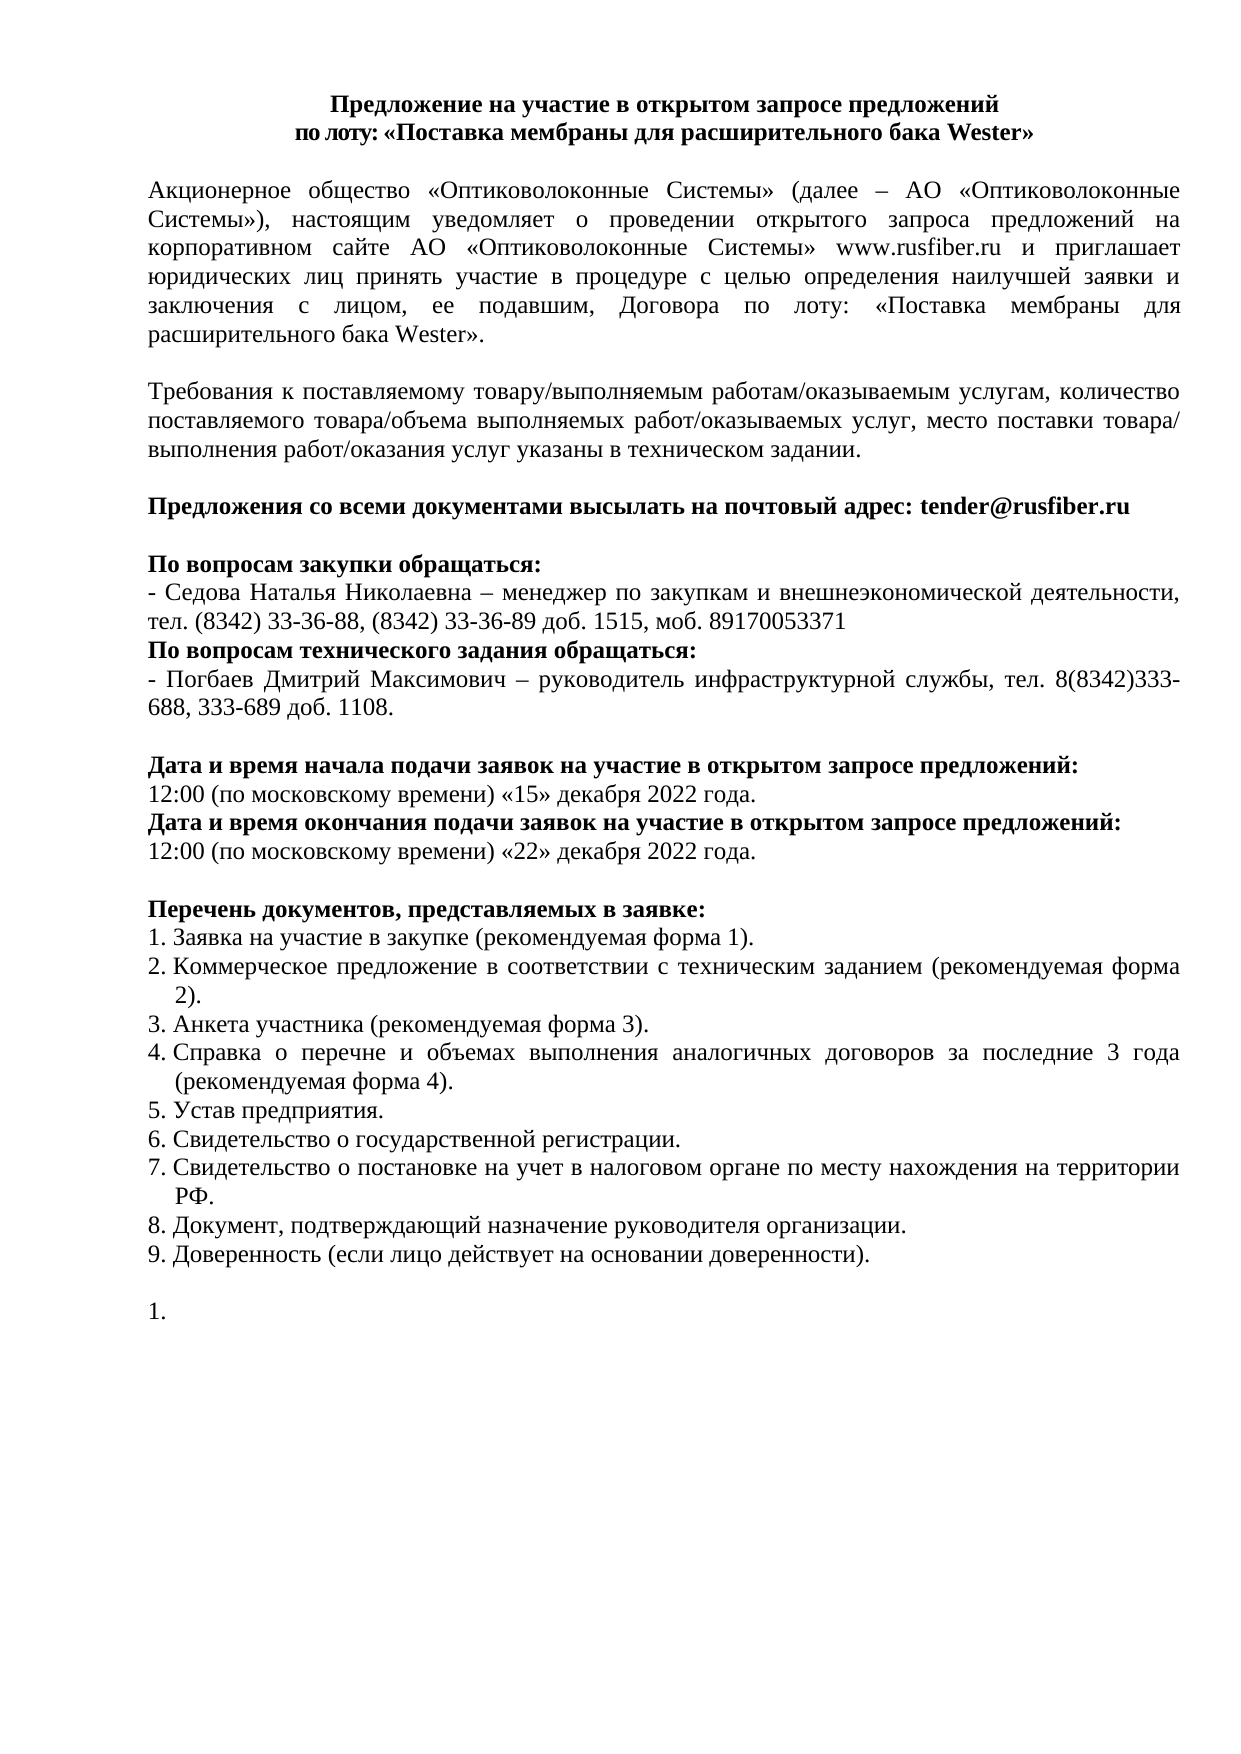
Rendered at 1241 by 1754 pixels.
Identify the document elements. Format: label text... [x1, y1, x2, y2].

list Коммерческое предложение в соответствии с техническим заданием (рекомендуемая форма 2). [148, 951, 1181, 1009]
text Акционерное общество «Оптиковолоконные Системы» (далее – АО «Оптиковолоконные Системы»), настоящим уведомляет о проведении открытого запроса предложений на корпоративном сайте АО «Оптиковолоконные Системы» www.rusfiber.ru и приглашает юридических лиц принять участие в процедуре с целью определения наилучшей заявки и заключения с лицом, ее подавшим, Договора по лоту: «Поставка мембраны для расширительного бака Wester». [148, 175, 1181, 347]
text По вопросам технического задания обращаться: [148, 635, 1181, 664]
list Анкета участника (рекомендуемая форма 3). [148, 1009, 1181, 1037]
text Требования к поставляемому товару/выполняемым работам/оказываемым услугам, количество поставляемого товара/объема выполняемых работ/оказываемых услуг, место поставки товара/ выполнения работ/оказания услуг указаны в техническом задании. [148, 376, 1181, 462]
list Устав предприятия. [148, 1095, 1181, 1124]
text Дата и время начала подачи заявок на участие в открытом запросе предложений: [148, 750, 1181, 779]
text - Погбаев Дмитрий Максимович – руководитель инфраструктурной службы, тел. 8(8342)333-688, 333-689 доб. 1108. [148, 664, 1181, 721]
list Справка о перечне и объемах выполнения аналогичных договоров за последние 3 года (рекомендуемая форма 4). [148, 1037, 1181, 1095]
list Доверенность (если лицо действует на основании доверенности). [148, 1239, 1181, 1267]
text Дата и время окончания подачи заявок на участие в открытом запросе предложений: [148, 807, 1181, 836]
subtitle Предложение на участие в открытом запросе предложений [148, 89, 1181, 117]
text По вопросам закупки обращаться: [148, 549, 1181, 577]
list Документ, подтверждающий назначение руководителя организации. [148, 1210, 1181, 1239]
text Перечень документов, представляемых в заявке: [148, 894, 1181, 922]
list Свидетельство о государственной регистрации. [148, 1124, 1181, 1152]
list Свидетельство о постановке на учет в налоговом органе по месту нахождения на территории РФ. [148, 1152, 1181, 1210]
list Заявка на участие в закупке (рекомендуемая форма 1). [148, 922, 1181, 951]
text 12:00 (по московскому времени) «22» декабря 2022 года. [148, 836, 1181, 865]
text - Седова Наталья Николаевна – менеджер по закупкам и внешнеэкономической деятельности, тел. (8342) 33-36-88, (8342) 33-36-89 доб. 1515, моб. 89170053371 [148, 577, 1181, 635]
text Предложения со всеми документами высылать на почтовый адрес: tender@rusfiber.ru [148, 491, 1181, 520]
title по лоту: «Поставка мембраны для расширительного бака Wester» [148, 117, 1181, 146]
text 12:00 (по московскому времени) «15» декабря 2022 года. [148, 779, 1181, 807]
